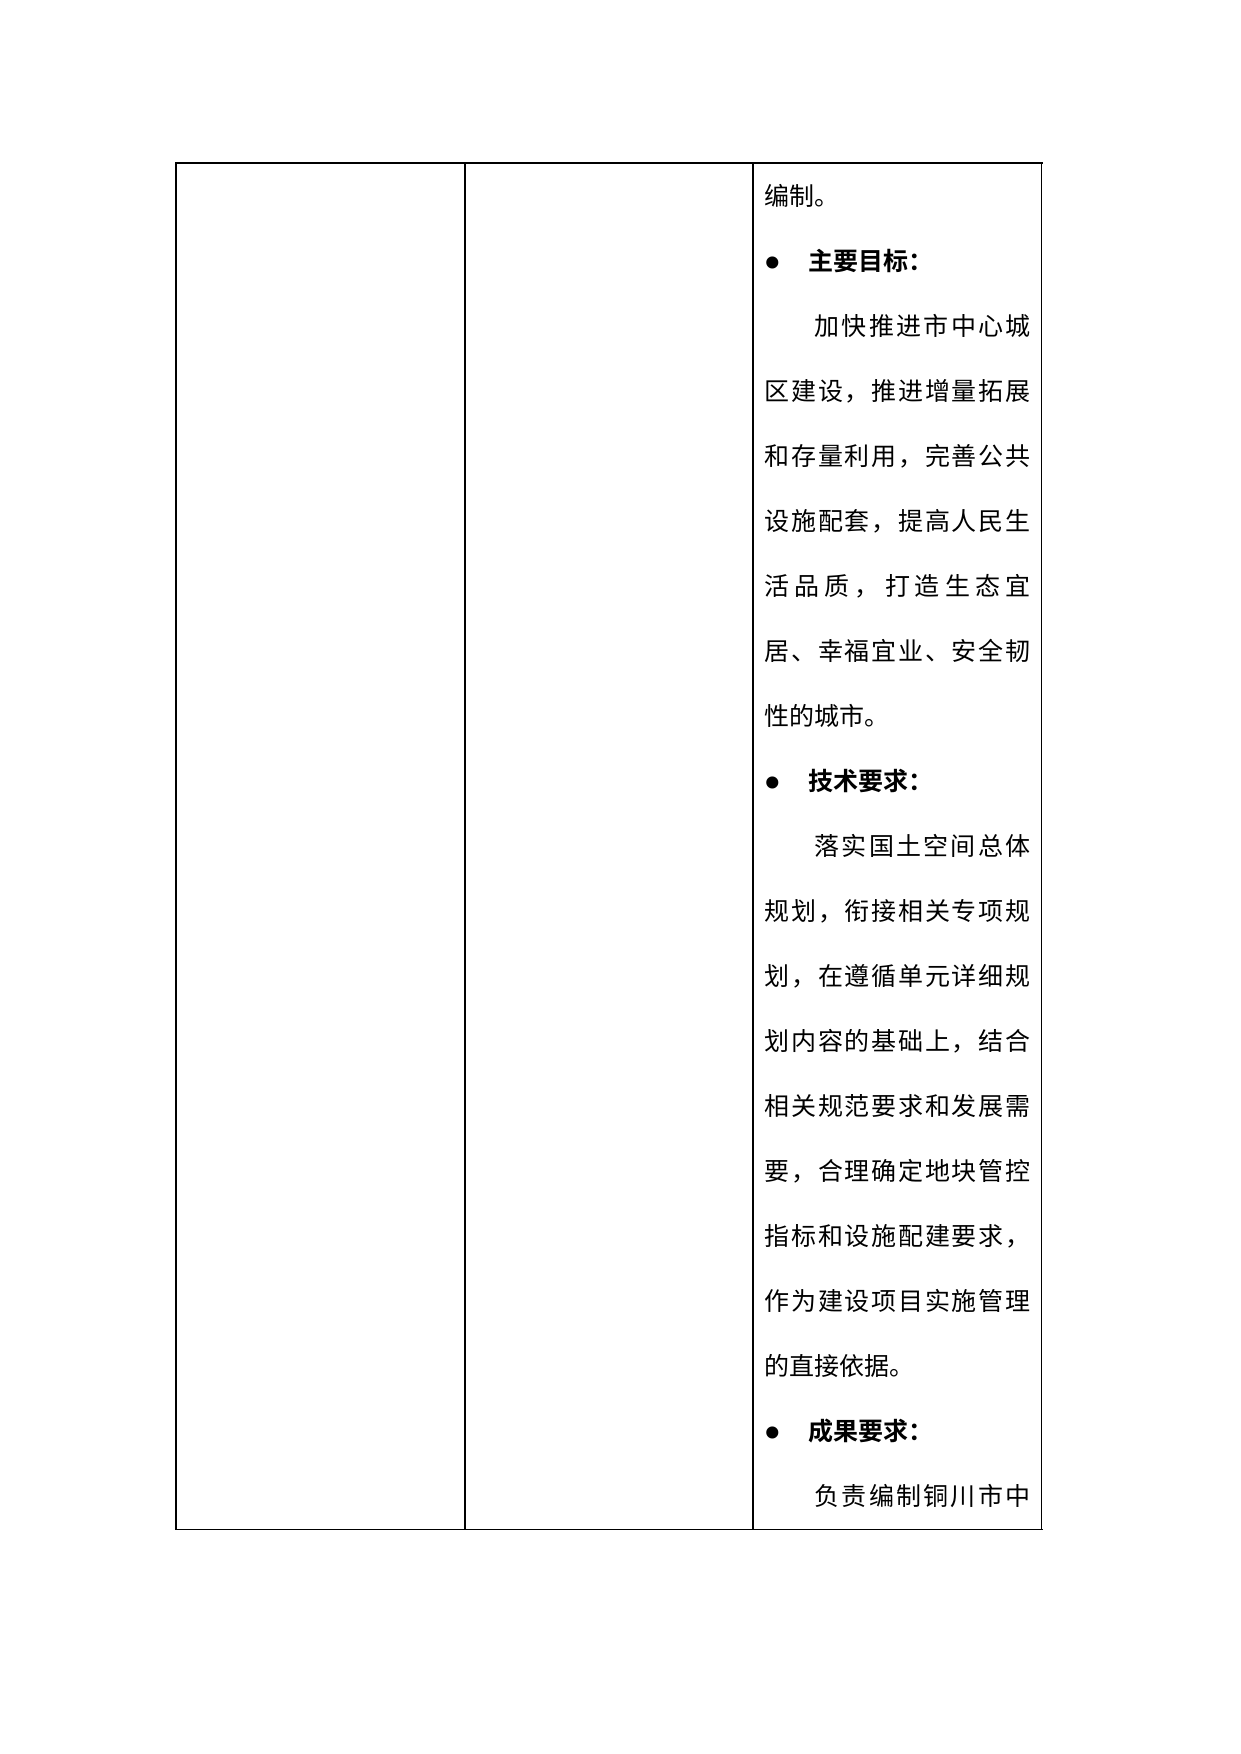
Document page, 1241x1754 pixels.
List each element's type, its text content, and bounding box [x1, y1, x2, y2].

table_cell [754, 164, 1041, 1528]
table_cell 1 [466, 164, 752, 1528]
table_cell [177, 164, 464, 1528]
